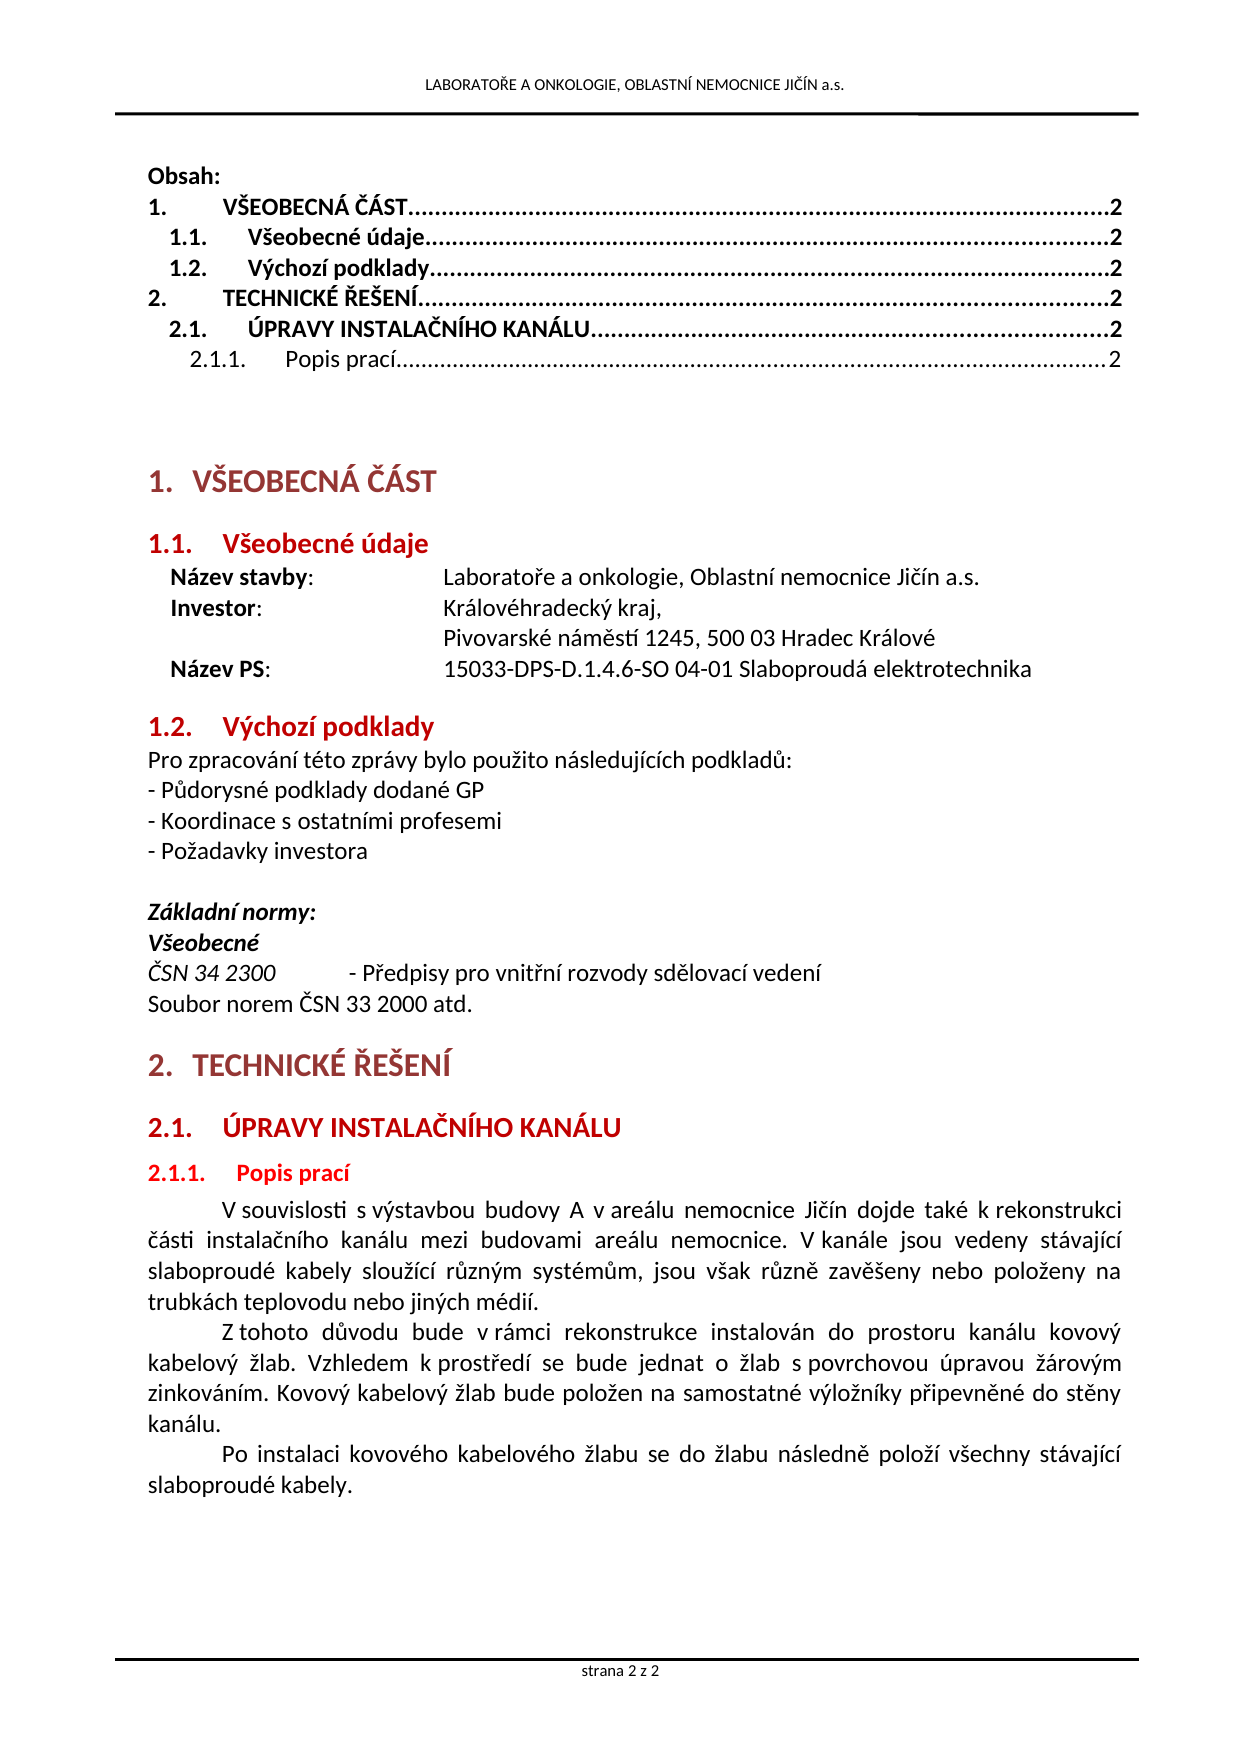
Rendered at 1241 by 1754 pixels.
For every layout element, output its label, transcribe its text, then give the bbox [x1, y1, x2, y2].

subtitle VŠEOBECNÁ ČÁST [148, 460, 1122, 501]
text - Požadavky investora [148, 835, 1122, 866]
text Z tohoto důvodu bude v rámci rekonstrukce instalován do prostoru kanálu kovový kabelový žlab. Vzhledem k prostředí se bude jednat o žlab s povrchovou úpravou žárovým zinkováním. Kovový kabelový žlab bude položen na samostatné výložníky připevněné do stěny kanálu. [148, 1316, 1122, 1438]
subtitle TECHNICKÉ ŘEŠENÍ [148, 1043, 1122, 1084]
subtitle Všeobecné údaje [148, 526, 1122, 561]
text 2.1.1. Popis prací 2 [189, 343, 1122, 374]
text Soubor norem ČSN 33 2000 atd. [148, 988, 1122, 1018]
text - Koordinace s ostatními profesemi [148, 805, 1122, 835]
text V souvislosti s výstavbou budovy A v areálu nemocnice Jičín dojde také k rekonstrukci části instalačního kanálu mezi budovami areálu nemocnice. V kanále jsou vedeny stávající slaboproudé kabely sloužící různým systémům, jsou však různě zavěšeny nebo položeny na trubkách teplovodu nebo jiných médií. [148, 1194, 1122, 1316]
subtitle Popis prací [148, 1157, 1122, 1188]
text Pro zpracování této zprávy bylo použito následujících podkladů: [148, 744, 1122, 774]
text 2. TECHNICKÉ ŘEŠENÍ 2 [148, 282, 1122, 313]
text Pivovarské náměstí 1245, 500 03 Hradec Králové [369, 622, 1122, 653]
text 1. VŠEOBECNÁ ČÁST 2 [148, 191, 1122, 221]
text Po instalaci kovového kabelového žlabu se do žlabu následně položí všechny stávající slaboproudé kabely. [148, 1438, 1122, 1499]
text ČSN 34 2300 - Předpisy pro vnitřní rozvody sdělovací vedení [148, 957, 1122, 988]
text Název stavby: Laboratoře a onkologie, Oblastní nemocnice Jičín a.s. [148, 561, 1122, 592]
text Základní normy: [148, 896, 1122, 927]
subtitle ÚPRAVY INSTALAČNÍHO KANÁLU [148, 1109, 1122, 1145]
text 1.2. Výchozí podklady 2 [168, 252, 1122, 282]
text Všeobecné [148, 927, 1122, 957]
text 1.1. Všeobecné údaje 2 [168, 221, 1122, 252]
text Název PS: 15033-DPS-D.1.4.6-SO 04-01 Slaboproudá elektrotechnika [148, 653, 1122, 683]
subtitle Výchozí podklady [148, 708, 1122, 744]
text 2.1. ÚPRAVY INSTALAČNÍHO KANÁLU 2 [168, 313, 1122, 343]
text - Půdorysné podklady dodané GP [148, 774, 1122, 805]
text Investor: Královéhradecký kraj, [148, 592, 1122, 622]
text Obsah: [148, 160, 1122, 191]
